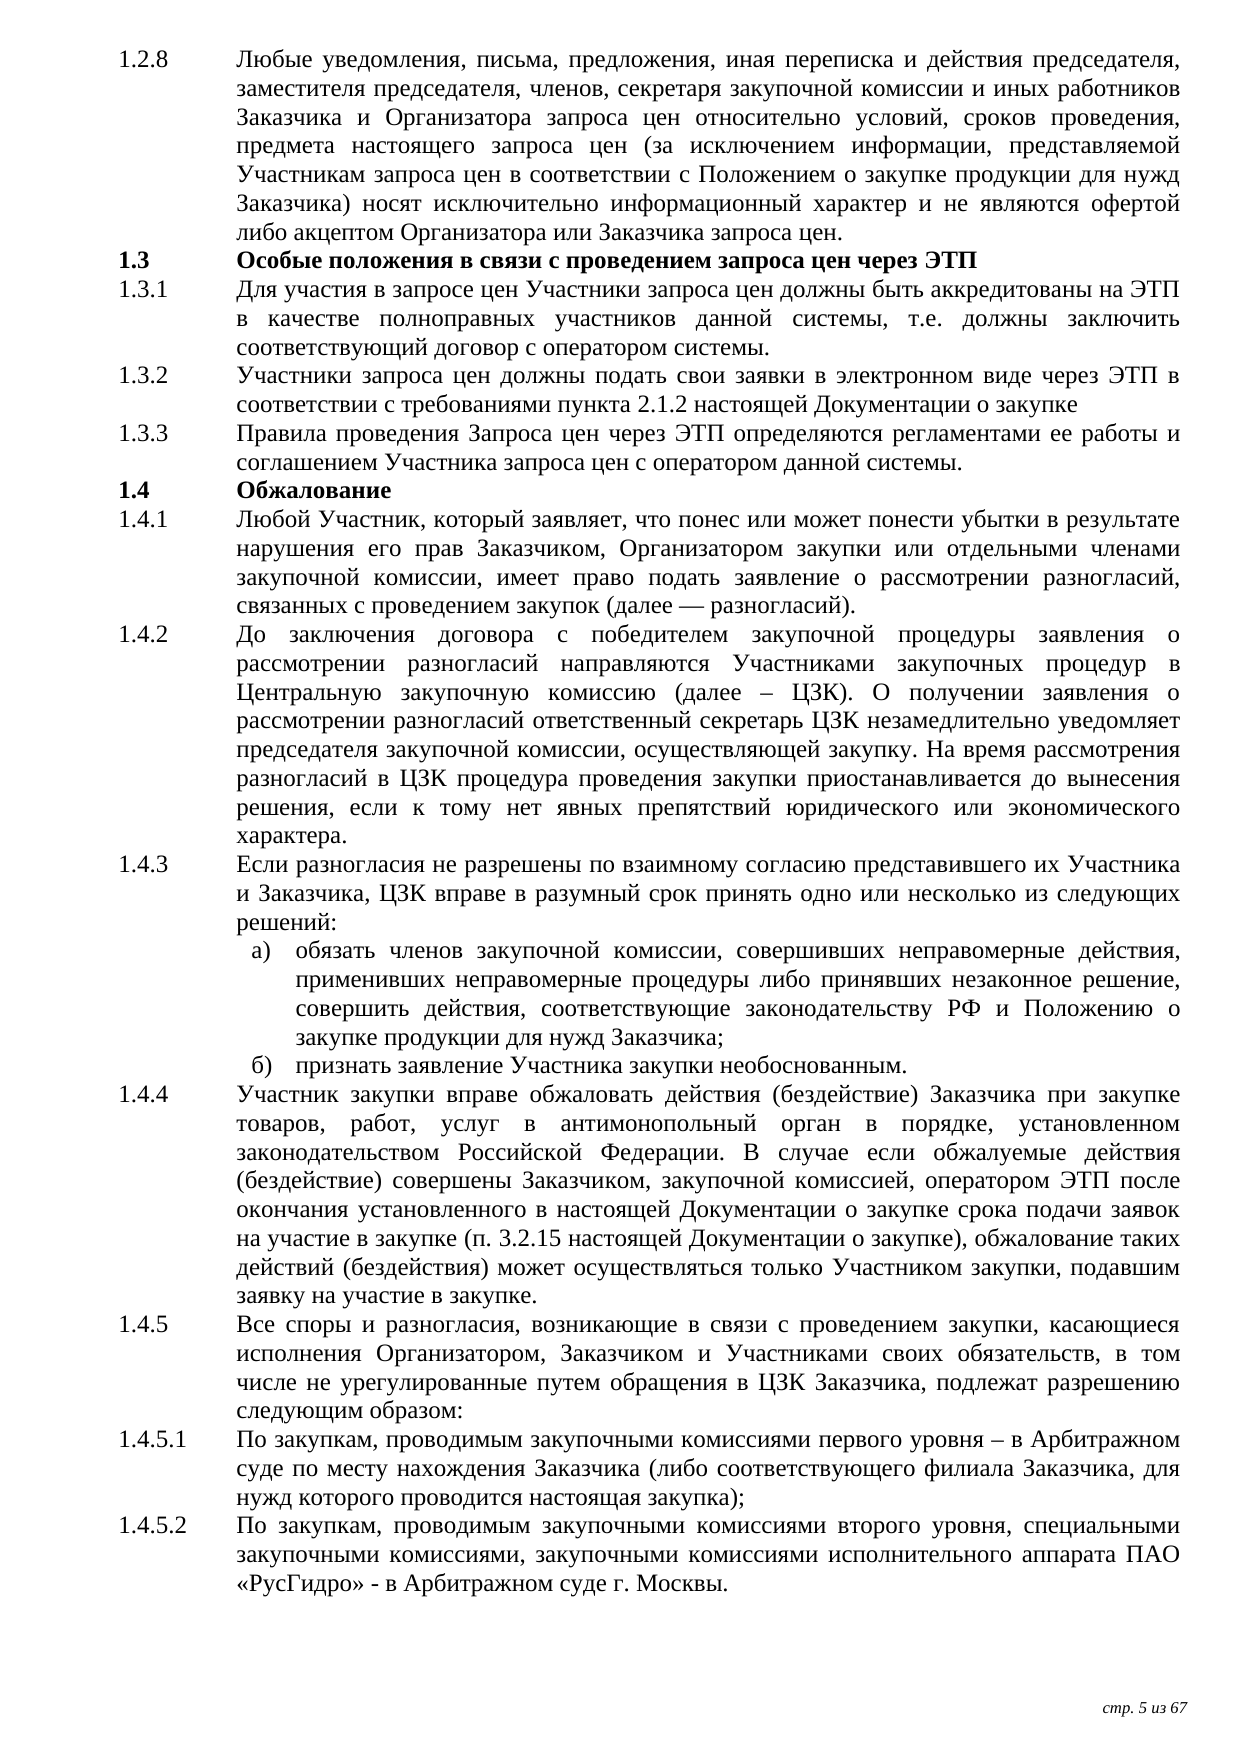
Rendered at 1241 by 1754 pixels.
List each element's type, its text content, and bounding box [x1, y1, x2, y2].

list Если разногласия не разрешены по взаимному согласию представившего их Участника и Заказчика, ЦЗК вправе в разумный срок принять одно или несколько из следующих решений: [118, 849, 1181, 936]
list Правила проведения Запроса цен через ЭТП определяются регламентами ее работы и соглашением Участника запроса цен с оператором данной системы. [118, 418, 1181, 476]
list Участник закупки вправе обжаловать действия (бездействие) Заказчика при закупке товаров, работ, услуг в антимонопольный орган в порядке, установленном законодательством Российской Федерации. В случае если обжалуемые действия (бездействие) совершены Заказчиком, закупочной комиссией, оператором ЭТП после окончания установленного в настоящей Документации о закупке срока подачи заявок на участие в закупке (п. 3.2.15 настоящей Документации о закупке), обжалование таких действий (бездействия) может осуществляться только Участником закупки, подавшим заявку на участие в закупке. [118, 1079, 1181, 1309]
list признать заявление Участника закупки необоснованным. [251, 1051, 1181, 1079]
list До заключения договора с победителем закупочной процедуры заявления о рассмотрении разногласий направляются Участниками закупочных процедур в Центральную закупочную комиссию (далее – ЦЗК). О получении заявления о рассмотрении разногласий ответственный секретарь ЦЗК незамедлительно уведомляет председателя закупочной комиссии, осуществляющей закупку. На время рассмотрения разногласий в ЦЗК процедура проведения закупки приостанавливается до вынесения решения, если к тому нет явных препятствий юридического или экономического характера. [118, 619, 1181, 849]
list Для участия в запросе цен Участники запроса цен должны быть аккредитованы на ЭТП в качестве полноправных участников данной системы, т.е. должны заключить соответствующий договор с оператором системы. [118, 274, 1181, 361]
list По закупкам, проводимым закупочными комиссиями первого уровня – в Арбитражном суде по месту нахождения Заказчика (либо соответствующего филиала Заказчика, для нужд которого проводится настоящая закупка); [118, 1424, 1181, 1511]
list Любой Участник, который заявляет, что понес или может понести убытки в результате нарушения его прав Заказчиком, Организатором закупки или отдельными членами закупочной комиссии, имеет право подать заявление о рассмотрении разногласий, связанных с проведением закупок (далее — разногласий). [118, 504, 1181, 619]
subtitle Особые положения в связи с проведением запроса цен через ЭТП [118, 246, 1181, 274]
list обязать членов закупочной комиссии, совершивших неправомерные действия, применивших неправомерные процедуры либо принявших незаконное решение, совершить действия, соответствующие законодательству РФ и Положению о закупке продукции для нужд Заказчика; [251, 936, 1181, 1051]
list Любые уведомления, письма, предложения, иная переписка и действия председателя, заместителя председателя, членов, секретаря закупочной комиссии и иных работников Заказчика и Организатора запроса цен относительно условий, сроков проведения, предмета настоящего запроса цен (за исключением информации, представляемой Участникам запроса цен в соответствии с Положением о закупке продукции для нужд Заказчика) носят исключительно информационный характер и не являются офертой либо акцептом Организатора или Заказчика запроса цен. [118, 44, 1181, 246]
list Участники запроса цен должны подать свои заявки в электронном виде через ЭТП в соответствии с требованиями пункта 2.1.2 настоящей Документации о закупке [118, 361, 1181, 418]
list По закупкам, проводимым закупочными комиссиями второго уровня, специальными закупочными комиссиями, закупочными комиссиями исполнительного аппарата ПАО «РусГидро» - в Арбитражном суде г. Москвы. [118, 1511, 1181, 1597]
subtitle Обжалование [118, 476, 1181, 504]
text Все споры и разногласия, возникающие в связи с проведением закупки, касающиеся исполнения Организатором, Заказчиком и Участниками своих обязательств, в том числе не урегулированные путем обращения в ЦЗК Заказчика, подлежат разрешению следующим образом: [118, 1309, 1181, 1424]
